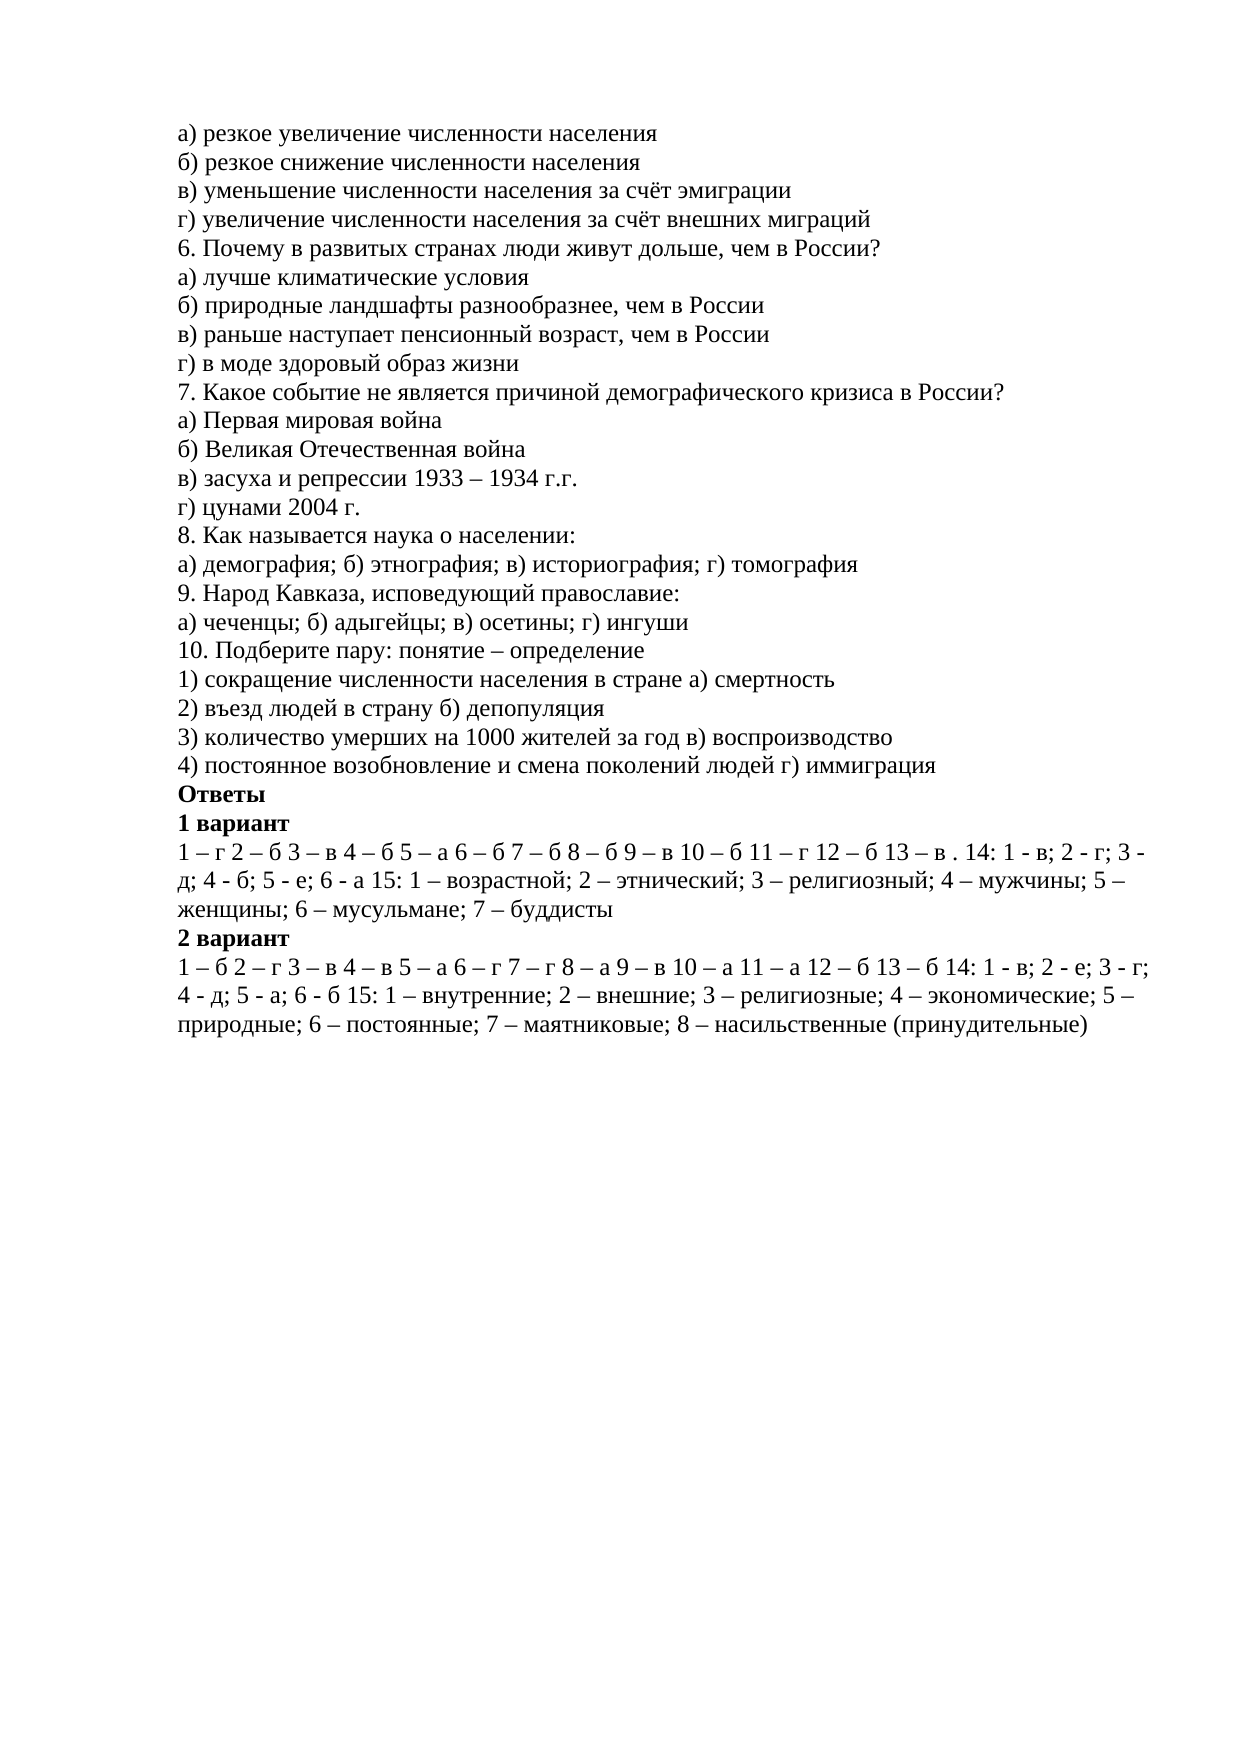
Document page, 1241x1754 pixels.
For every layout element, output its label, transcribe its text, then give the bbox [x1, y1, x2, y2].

text 2 вариант [177, 923, 1152, 952]
text 2) въезд людей в страну б) депопуляция [177, 693, 1152, 722]
text а) чеченцы; б) адыгейцы; в) осетины; г) ингуши [177, 607, 1152, 636]
text 6. Почему в развитых странах люди живут дольше, чем в России? [177, 233, 1152, 262]
text б) Великая Отечественная война [177, 434, 1152, 463]
text а) демография; б) этнография; в) историография; г) томография [177, 549, 1152, 578]
text 8. Как называется наука о населении: [177, 521, 1152, 549]
text 3) количество умерших на 1000 жителей за год в) воспроизводство [177, 722, 1152, 751]
text б) резкое снижение численности населения [177, 147, 1152, 176]
text а) резкое увеличение численности населения [177, 118, 1152, 147]
text г) увеличение численности населения за счёт внешних миграций [177, 204, 1152, 233]
text 7. Какое событие не является причиной демографического кризиса в России? [177, 377, 1152, 406]
text а) лучше климатические условия [177, 262, 1152, 291]
text в) раньше наступает пенсионный возраст, чем в России [177, 319, 1152, 348]
text в) засуха и репрессии 1933 – 1934 г.г. [177, 463, 1152, 492]
text а) Первая мировая война [177, 406, 1152, 434]
text Ответы [177, 779, 1152, 808]
text г) цунами 2004 г. [177, 492, 1152, 521]
text 1 вариант [177, 808, 1152, 837]
text 1) сокращение численности населения в стране а) смертность [177, 664, 1152, 693]
text в) уменьшение численности населения за счёт эмиграции [177, 176, 1152, 204]
text 9. Народ Кавказа, исповедующий православие: [177, 578, 1152, 607]
text 1 – б 2 – г 3 – в 4 – в 5 – а 6 – г 7 – г 8 – а 9 – в 10 – а 11 – а 12 – б 13 – б 14: 1 - в; 2 - е; 3 - г; 4 - д; 5 - а; 6 - б 15: 1 – внутренние; 2 – внешние; 3 – религиозные; 4 – экономические; 5 – природные; 6 – постоянные; 7 – маятниковые; 8 – насильственные (принудительные) [177, 952, 1152, 1038]
text г) в моде здоровый образ жизни [177, 348, 1152, 377]
text б) природные ландшафты разнообразнее, чем в России [177, 291, 1152, 319]
text 1 – г 2 – б 3 – в 4 – б 5 – а 6 – б 7 – б 8 – б 9 – в 10 – б 11 – г 12 – б 13 – в . 14: 1 - в; 2 - г; 3 - д; 4 - б; 5 - е; 6 - а 15: 1 – возрастной; 2 – этнический; 3 – религиозный; 4 – мужчины; 5 – женщины; 6 – мусульмане; 7 – буддисты [177, 837, 1152, 923]
text 10. Подберите пару: понятие – определение [177, 636, 1152, 664]
text 4) постоянное возобновление и смена поколений людей г) иммиграция [177, 751, 1152, 779]
